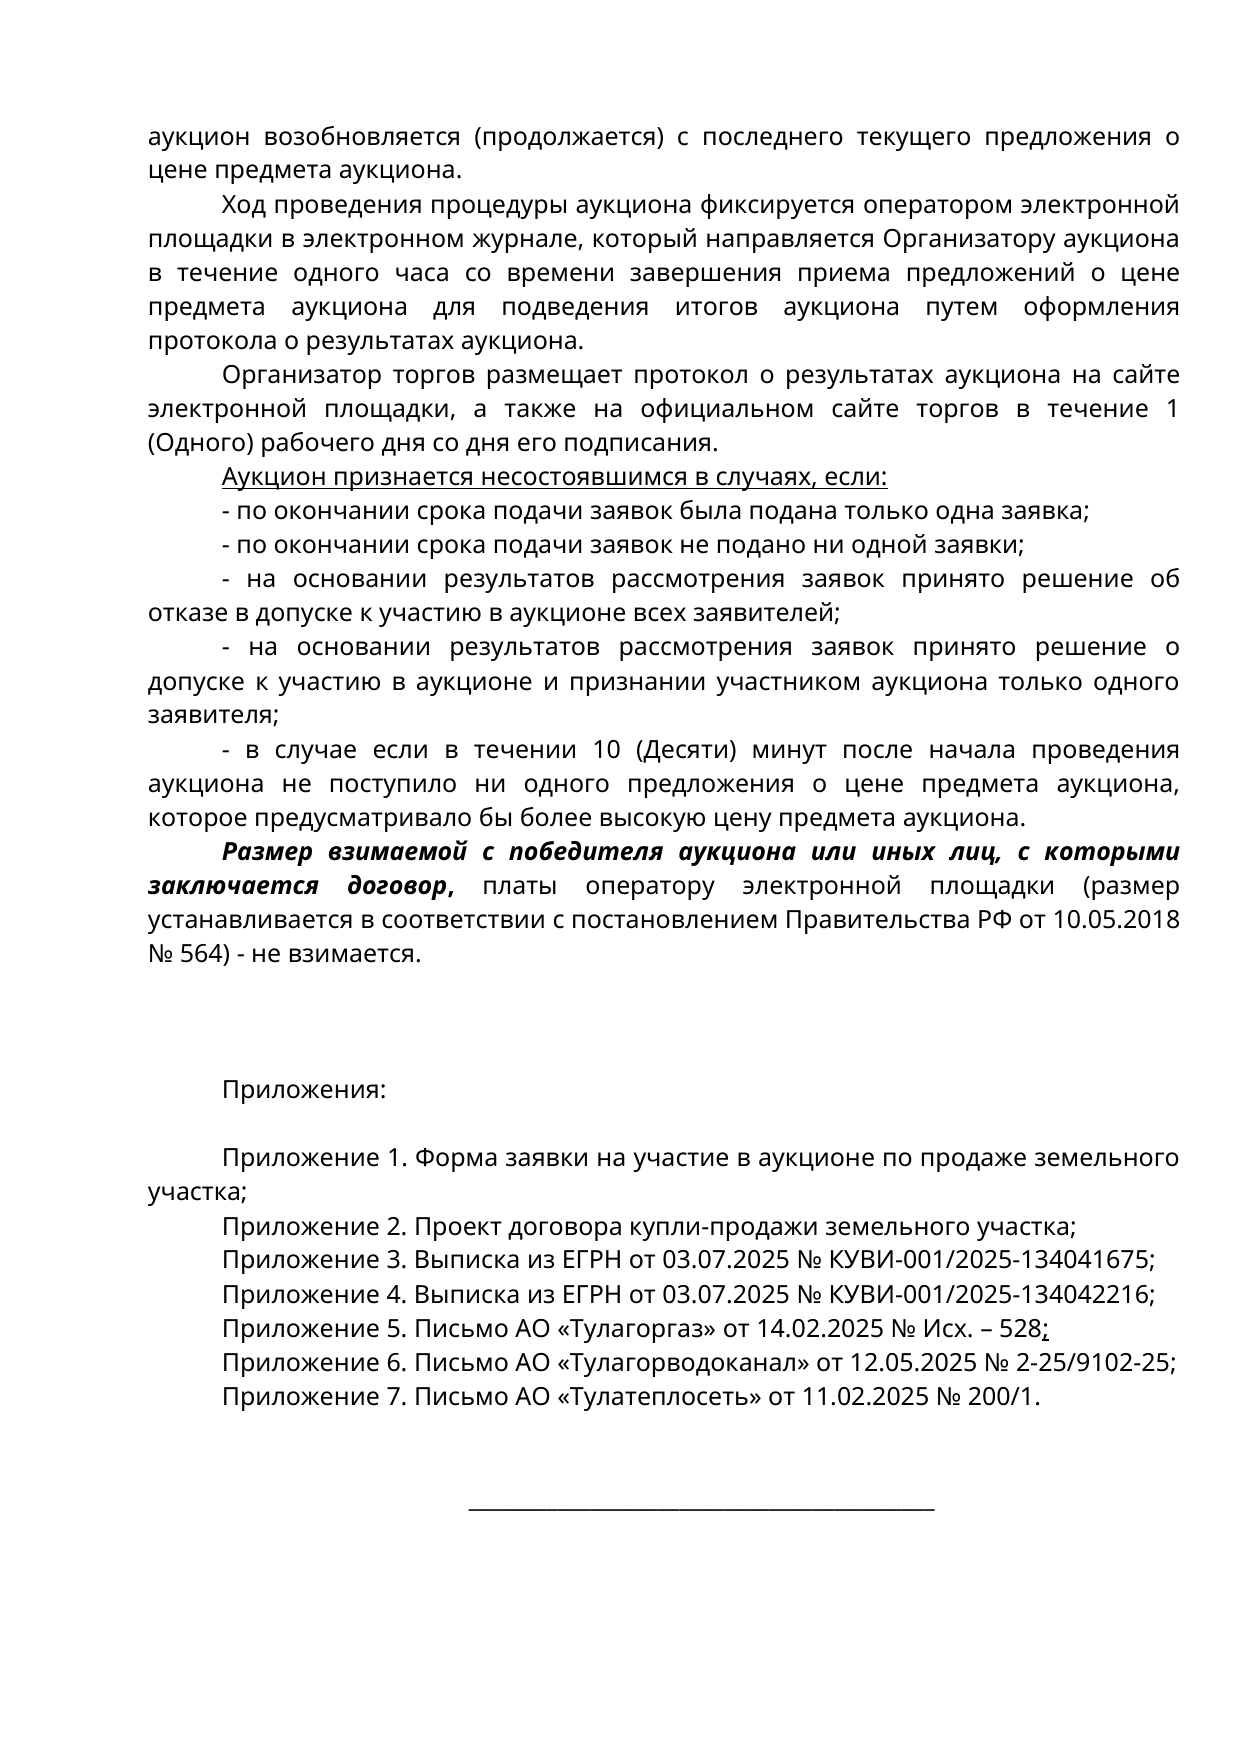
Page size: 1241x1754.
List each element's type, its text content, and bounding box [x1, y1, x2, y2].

text Организатор торгов размещает протокол о результатах аукциона на сайте электронной площадки, а также на официальном сайте торгов в течение 1 (Одного) рабочего дня со дня его подписания. [148, 357, 1181, 459]
text __________________________________________ [148, 1481, 1181, 1515]
text Размер взимаемой с победителя аукциона или иных лиц, с которыми заключается договор, платы оператору электронной площадки (размер устанавливается в соответствии с постановлением Правительства РФ от 10.05.2018 № 564) - не взимается. [148, 833, 1181, 970]
text Приложение 6. Письмо АО «Тулагорводоканал» от 12.05.2025 № 2-25/9102-25; [148, 1344, 1181, 1378]
text Приложение 7. Письмо АО «Тулатеплосеть» от 11.02.2025 № 200/1. [148, 1378, 1181, 1412]
text Приложение 2. Проект договора купли-продажи земельного участка; [148, 1208, 1181, 1242]
text Приложение 5. Письмо АО «Тулагоргаз» от 14.02.2025 № Исх. – 528; [148, 1310, 1181, 1344]
text Приложение 3. Выписка из ЕГРН от 03.07.2025 № КУВИ-001/2025-134041675; [148, 1242, 1181, 1276]
text Приложение 4. Выписка из ЕГРН от 03.07.2025 № КУВИ-001/2025-134042216; [148, 1276, 1181, 1310]
text Аукцион признается несостоявшимся в случаях, если: [148, 459, 1181, 493]
text - на основании результатов рассмотрения заявок принято решение о допуске к участию в аукционе и признании участником аукциона только одного заявителя; [148, 629, 1181, 731]
text - на основании результатов рассмотрения заявок принято решение об отказе в допуске к участию в аукционе всех заявителей; [148, 561, 1181, 629]
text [148, 118, 1181, 186]
text - в случае если в течении 10 (Десяти) минут после начала проведения аукциона не поступило ни одного предложения о цене предмета аукциона, которое предусматривало бы более высокую цену предмета аукциона. [148, 731, 1181, 833]
text Ход проведения процедуры аукциона фиксируется оператором электронной площадки в электронном журнале, который направляется Организатору аукциона в течение одного часа со времени завершения приема предложений о цене предмета аукциона для подведения итогов аукциона путем оформления протокола о результатах аукциона. [148, 186, 1181, 357]
text Приложения: [148, 1072, 1181, 1106]
text - по окончании срока подачи заявок была подана только одна заявка; [148, 493, 1181, 527]
text Приложение 1. Форма заявки на участие в аукционе по продаже земельного участка; [148, 1140, 1181, 1208]
text - по окончании срока подачи заявок не подано ни одной заявки; [148, 527, 1181, 561]
